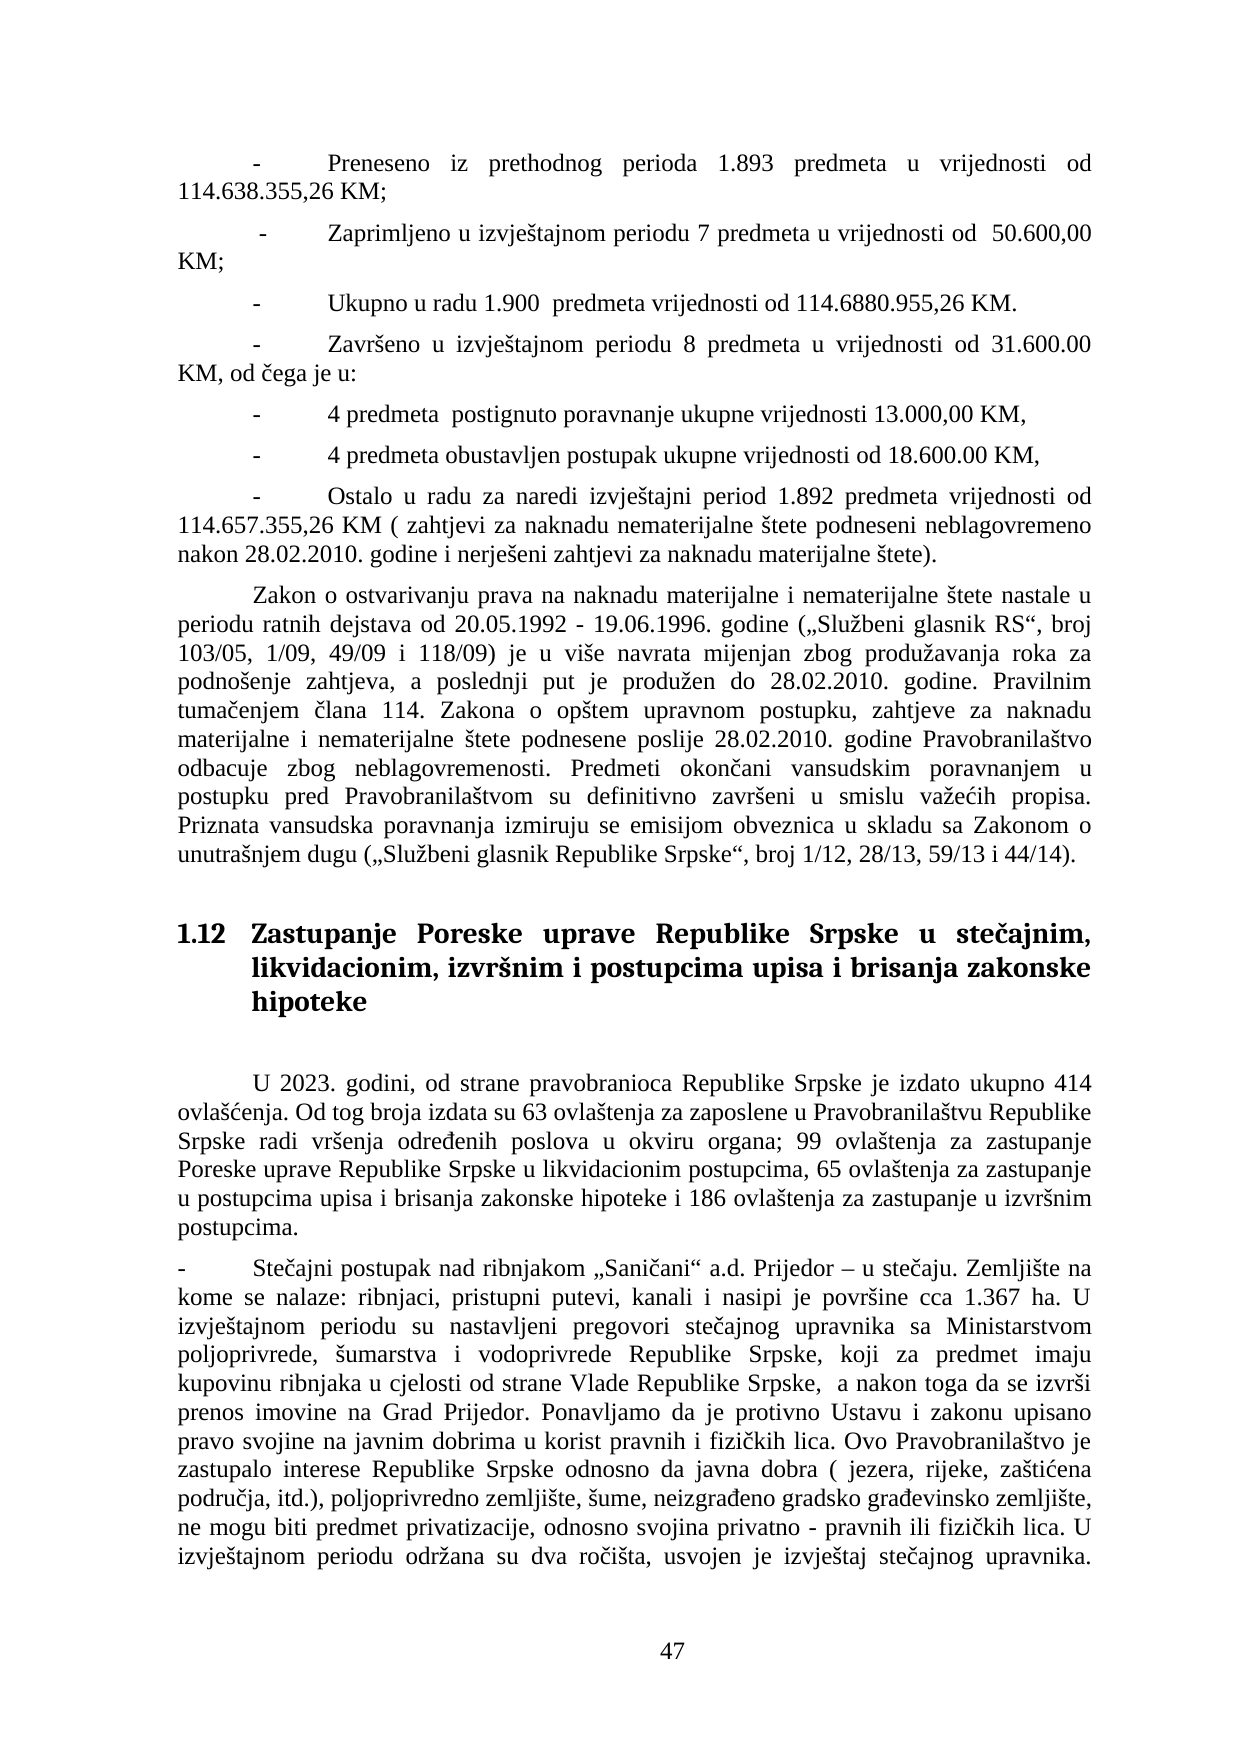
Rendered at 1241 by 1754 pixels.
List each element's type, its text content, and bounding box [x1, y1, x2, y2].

text - 4 predmeta postignuto poravnanje ukupne vrijednosti 13.000,00 KM, [177, 399, 1092, 428]
text Zakon o ostvarivanju prava na naknadu materijalne i nematerijalne štete nastale u periodu ratnih dejstava od 20.05.1992 - 19.06.1996. godine („Službeni glasnik RS“, broj 103/05, 1/09, 49/09 i 118/09) je u više navrata mijenjan zbog produžavanja roka za podnošenje zahtjeva, a poslednji put je produžen do 28.02.2010. godine. Pravilnim tumačenjem člana 114. Zakona o opštem upravnom postupku, zahtjeve za naknadu materijalne i nematerijalne štete podnesene poslije 28.02.2010. godine Pravobranilaštvo odbacuje zbog neblagovremenosti. Predmeti okončani vansudskim poravnanjem u postupku pred Pravobranilaštvom su definitivno završeni u smislu važećih propisa. Priznata vansudska poravnanja izmiruju se emisijom obveznica u skladu sa Zakonom o unutrašnjem dugu („Službeni glasnik Republike Srpske“, broj 1/12, 28/13, 59/13 i 44/14). [177, 580, 1092, 868]
text - Ostalo u radu za naredi izvještajni period 1.892 predmeta vrijednosti od 114.657.355,26 KM ( zahtjevi za naknadu nematerijalne štete podneseni neblagovremeno nakon 28.02.2010. godine i nerješeni zahtjevi za naknadu materijalne štete). [177, 481, 1092, 568]
text - Preneseno iz prethodnog perioda 1.893 predmeta u vrijednosti od 114.638.355,26 KM; [177, 148, 1092, 205]
text - Završeno u izvještajnom periodu 8 predmeta u vrijednosti od 31.600.00 KM, od čega je u: [177, 329, 1092, 386]
subtitle 1.12 Zastupanje Poreske uprave Republike Srpske u stečajnim, likvidacionim, izvršnim i postupcima upisa i brisanja zakonske hipoteke [177, 918, 1092, 1018]
text - 4 predmeta obustavljen postupak ukupne vrijednosti od 18.600.00 KM, [177, 440, 1092, 469]
text - Ukupno u radu 1.900 predmeta vrijednosti od 114.6880.955,26 KM. [177, 288, 1092, 316]
text U 2023. godini, od strane pravobranioca Republike Srpske je izdato ukupno 414 ovlašćenja. Od tog broja izdata su 63 ovlaštenja za zaposlene u Pravobranilaštvu Republike Srpske radi vršenja određenih poslova u okviru organa; 99 ovlaštenja za zastupanje Poreske uprave Republike Srpske u likvidacionim postupcima, 65 ovlaštenja za zastupanje u postupcima upisa i brisanja zakonske hipoteke i 186 ovlaštenja za zastupanje u izvršnim postupcima. [177, 1068, 1092, 1241]
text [177, 1253, 1092, 1569]
text - Zaprimljeno u izvještajnom periodu 7 predmeta u vrijednosti od 50.600,00 KM; [177, 218, 1092, 275]
